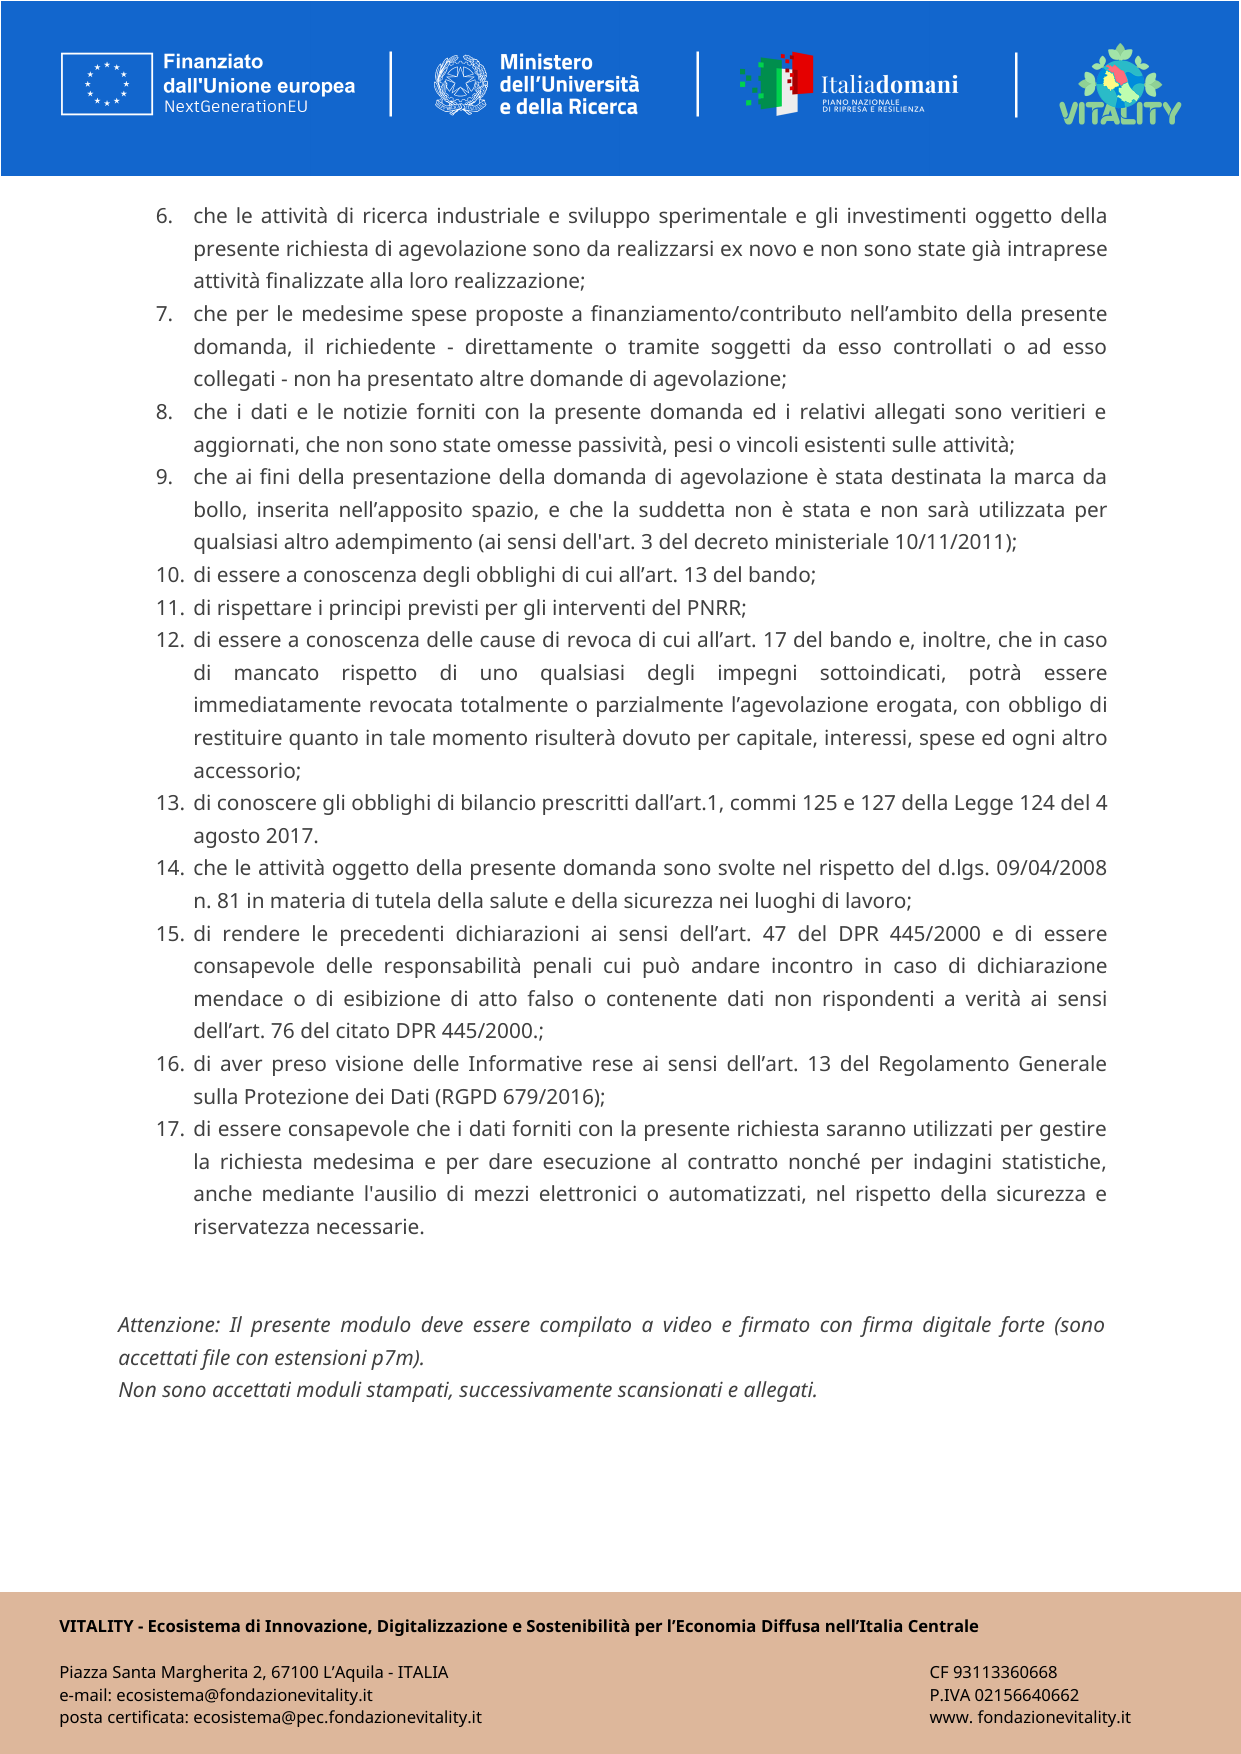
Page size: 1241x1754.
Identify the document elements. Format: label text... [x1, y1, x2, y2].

list di rispettare i principi previsti per gli interventi del PNRR; [156, 593, 1109, 621]
list che le attività di ricerca industriale e sviluppo sperimentale e gli investimenti oggetto della presente richiesta di agevolazione sono da realizzarsi ex novo e non sono state già intraprese attività finalizzate alla loro realizzazione; [156, 201, 1109, 295]
list che per le medesime spese proposte a finanziamento/contributo nell’ambito della presente domanda, il richiedente - direttamente o tramite soggetti da esso controllati o ad esso collegati - non ha presentato altre domande di agevolazione; [156, 299, 1109, 393]
text Attenzione: Il presente modulo deve essere compilato a video e firmato con firma digitale forte (sono accettati file con estensioni p7m). [118, 1310, 1109, 1371]
list di rendere le precedenti dichiarazioni ai sensi dell’art. 47 del DPR 445/2000 e di essere consapevole delle responsabilità penali cui può andare incontro in caso di dichiarazione mendace o di esibizione di atto falso o contenente dati non rispondenti a verità ai sensi dell’art. 76 del citato DPR 445/2000.; [156, 919, 1109, 1045]
list di aver preso visione delle Informative rese ai sensi dell’art. 13 del Regolamento Generale sulla Protezione dei Dati (RGPD 679/2016); [156, 1049, 1109, 1110]
list di essere a conoscenza delle cause di revoca di cui all’art. 17 del bando e, inoltre, che in caso di mancato rispetto di uno qualsiasi degli impegni sottoindicati, potrà essere immediatamente revocata totalmente o parzialmente l’agevolazione erogata, con obbligo di restituire quanto in tale momento risulterà dovuto per capitale, interessi, spese ed ogni altro accessorio; [156, 625, 1109, 784]
list che le attività oggetto della presente domanda sono svolte nel rispetto del d.lgs. 09/04/2008 n. 81 in materia di tutela della salute e della sicurezza nei luoghi di lavoro; [156, 853, 1109, 914]
list di essere consapevole che i dati forniti con la presente richiesta saranno utilizzati per gestire la richiesta medesima e per dare esecuzione al contratto nonché per indagini statistiche, anche mediante l'ausilio di mezzi elettronici o automatizzati, nel rispetto della sicurezza e riservatezza necessarie. [156, 1114, 1109, 1241]
picture [1, 1, 1239, 176]
list che i dati e le notizie forniti con la presente domanda ed i relativi allegati sono veritieri e aggiornati, che non sono state omesse passività, pesi o vincoli esistenti sulle attività; [156, 397, 1109, 458]
list di essere a conoscenza degli obblighi di cui all’art. 13 del bando; [156, 560, 1109, 588]
list di conoscere gli obblighi di bilancio prescritti dall’art.1, commi 125 e 127 della Legge 124 del 4 agosto 2017. [156, 788, 1109, 849]
list che ai fini della presentazione della domanda di agevolazione è stata destinata la marca da bollo, inserita nell’apposito spazio, e che la suddetta non è stata e non sarà utilizzata per qualsiasi altro adempimento (ai sensi dell'art. 3 del decreto ministeriale 10/11/2011); [156, 462, 1109, 556]
text Non sono accettati moduli stampati, successivamente scansionati e allegati. [118, 1375, 1109, 1404]
